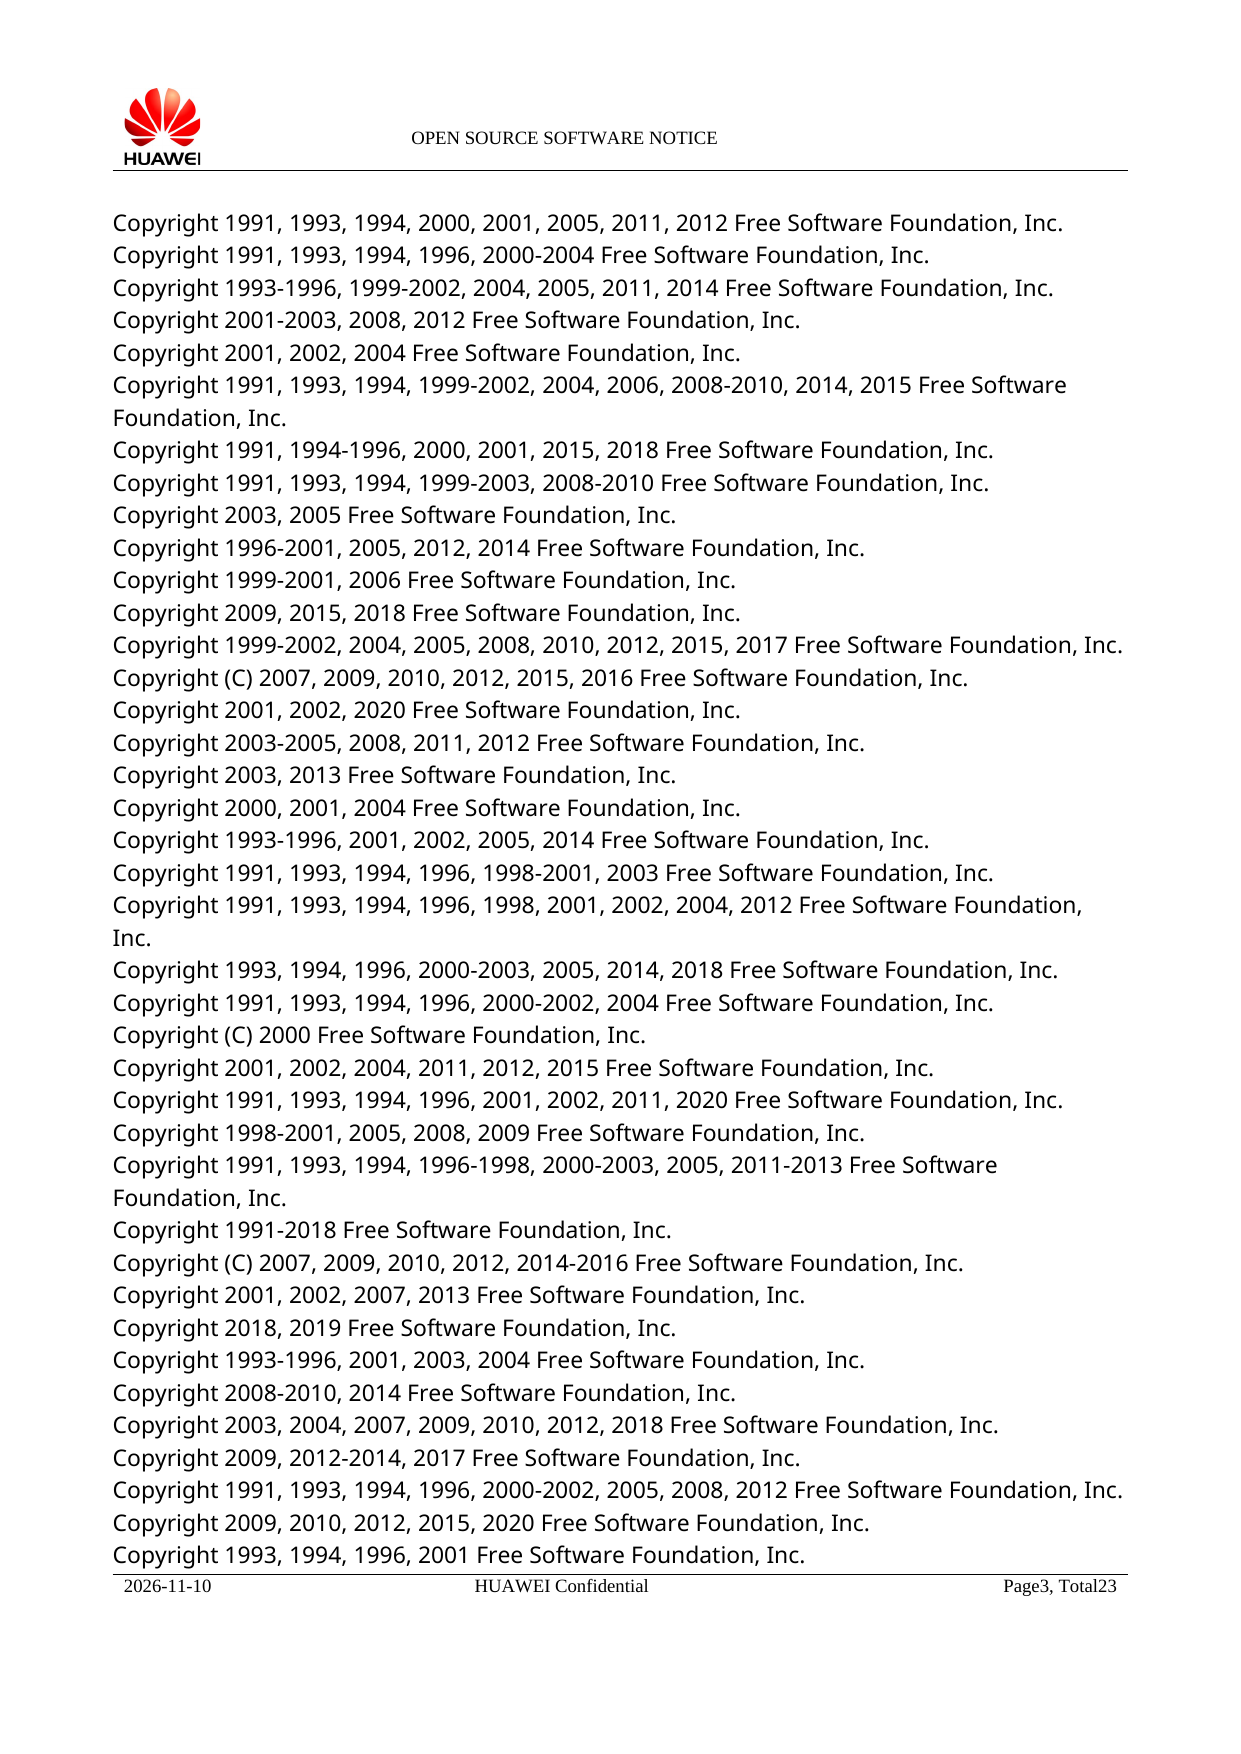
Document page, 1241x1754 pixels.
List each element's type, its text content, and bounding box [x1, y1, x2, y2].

picture [124, 88, 201, 165]
